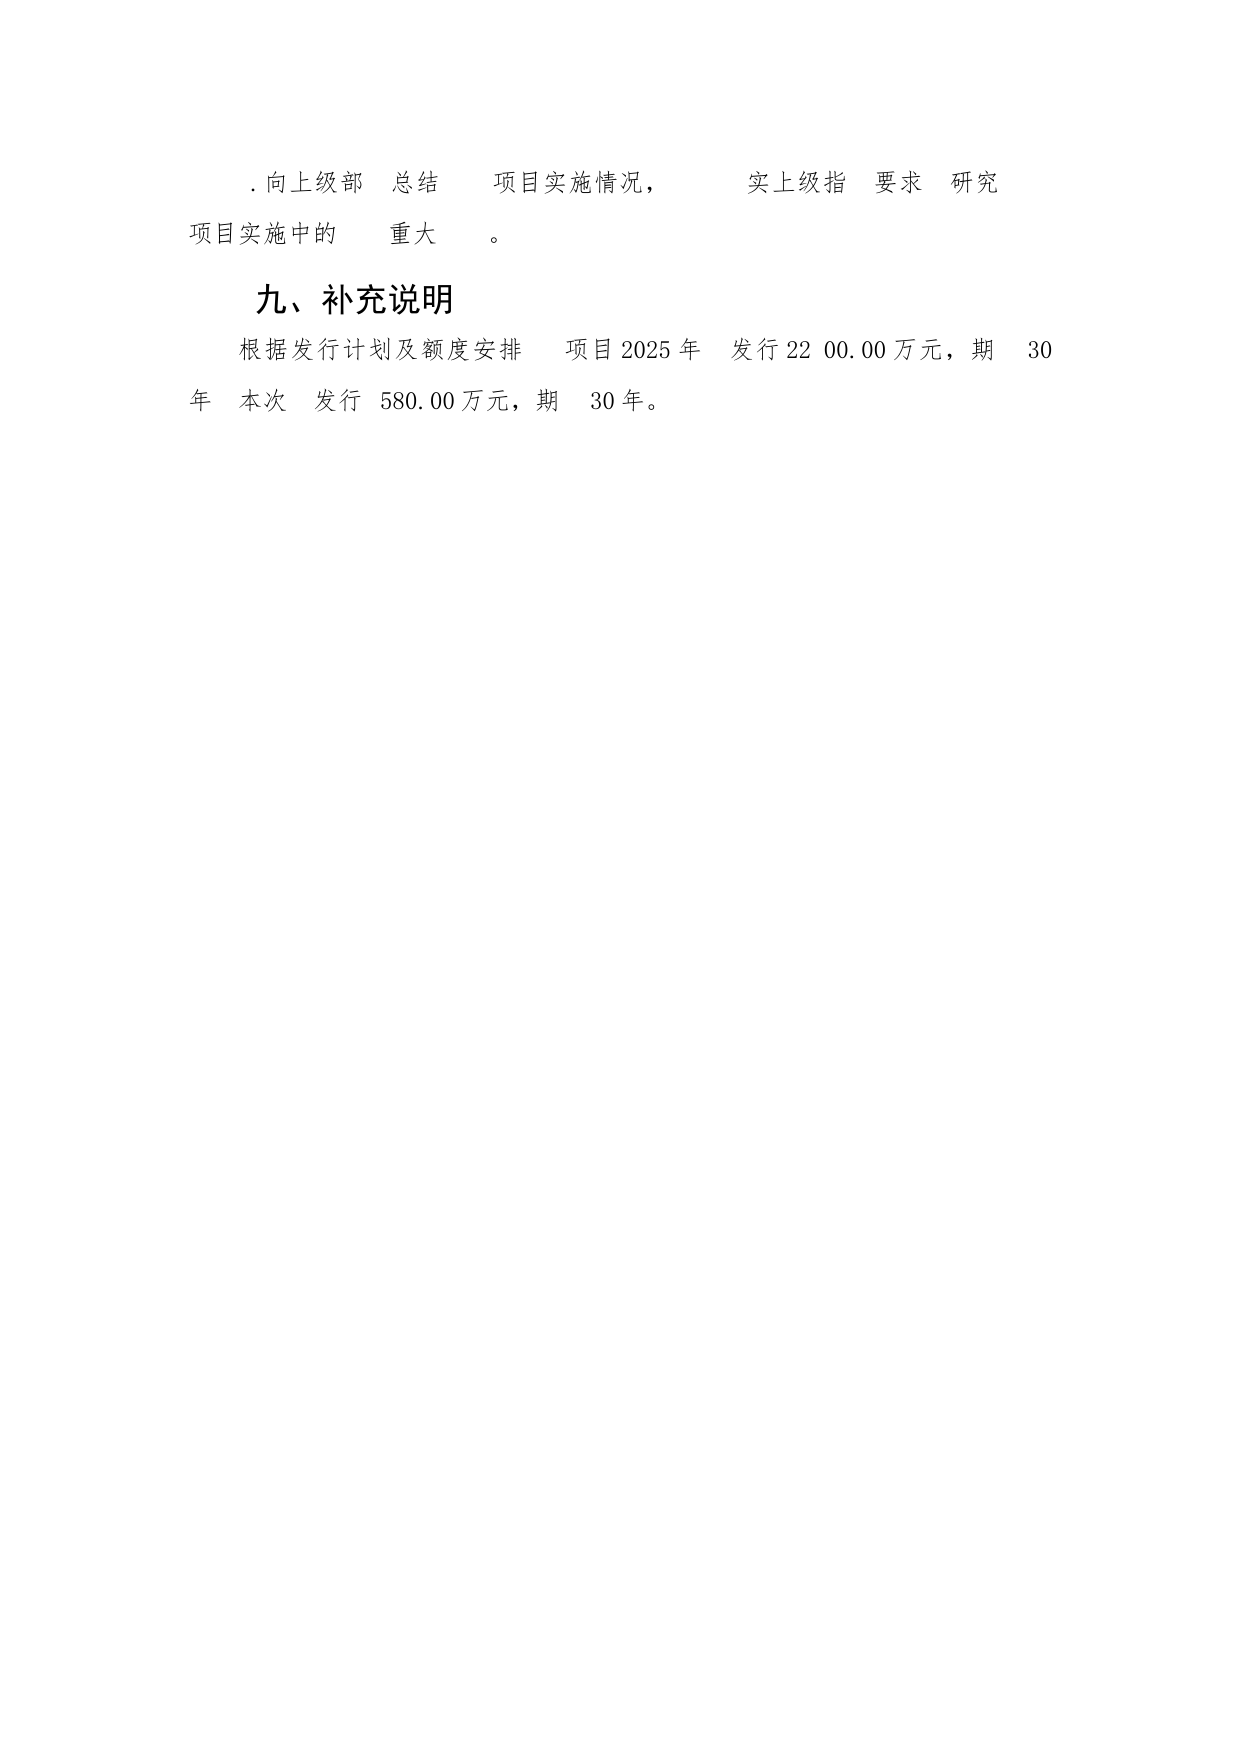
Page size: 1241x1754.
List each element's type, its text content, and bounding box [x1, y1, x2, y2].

text 4.向上级部门总结汇报项目实施情况，贯彻落实上级指示要求；研究解决项目实施中的其他重大问题。 [187, 164, 1053, 249]
text 九、补充说明 [187, 263, 1053, 331]
text 根据发行计划及额度安排,此项目2025年已发行22400.00万元，期限30年；本次拟发行4580.00万元，期限30年。 [187, 331, 1053, 416]
